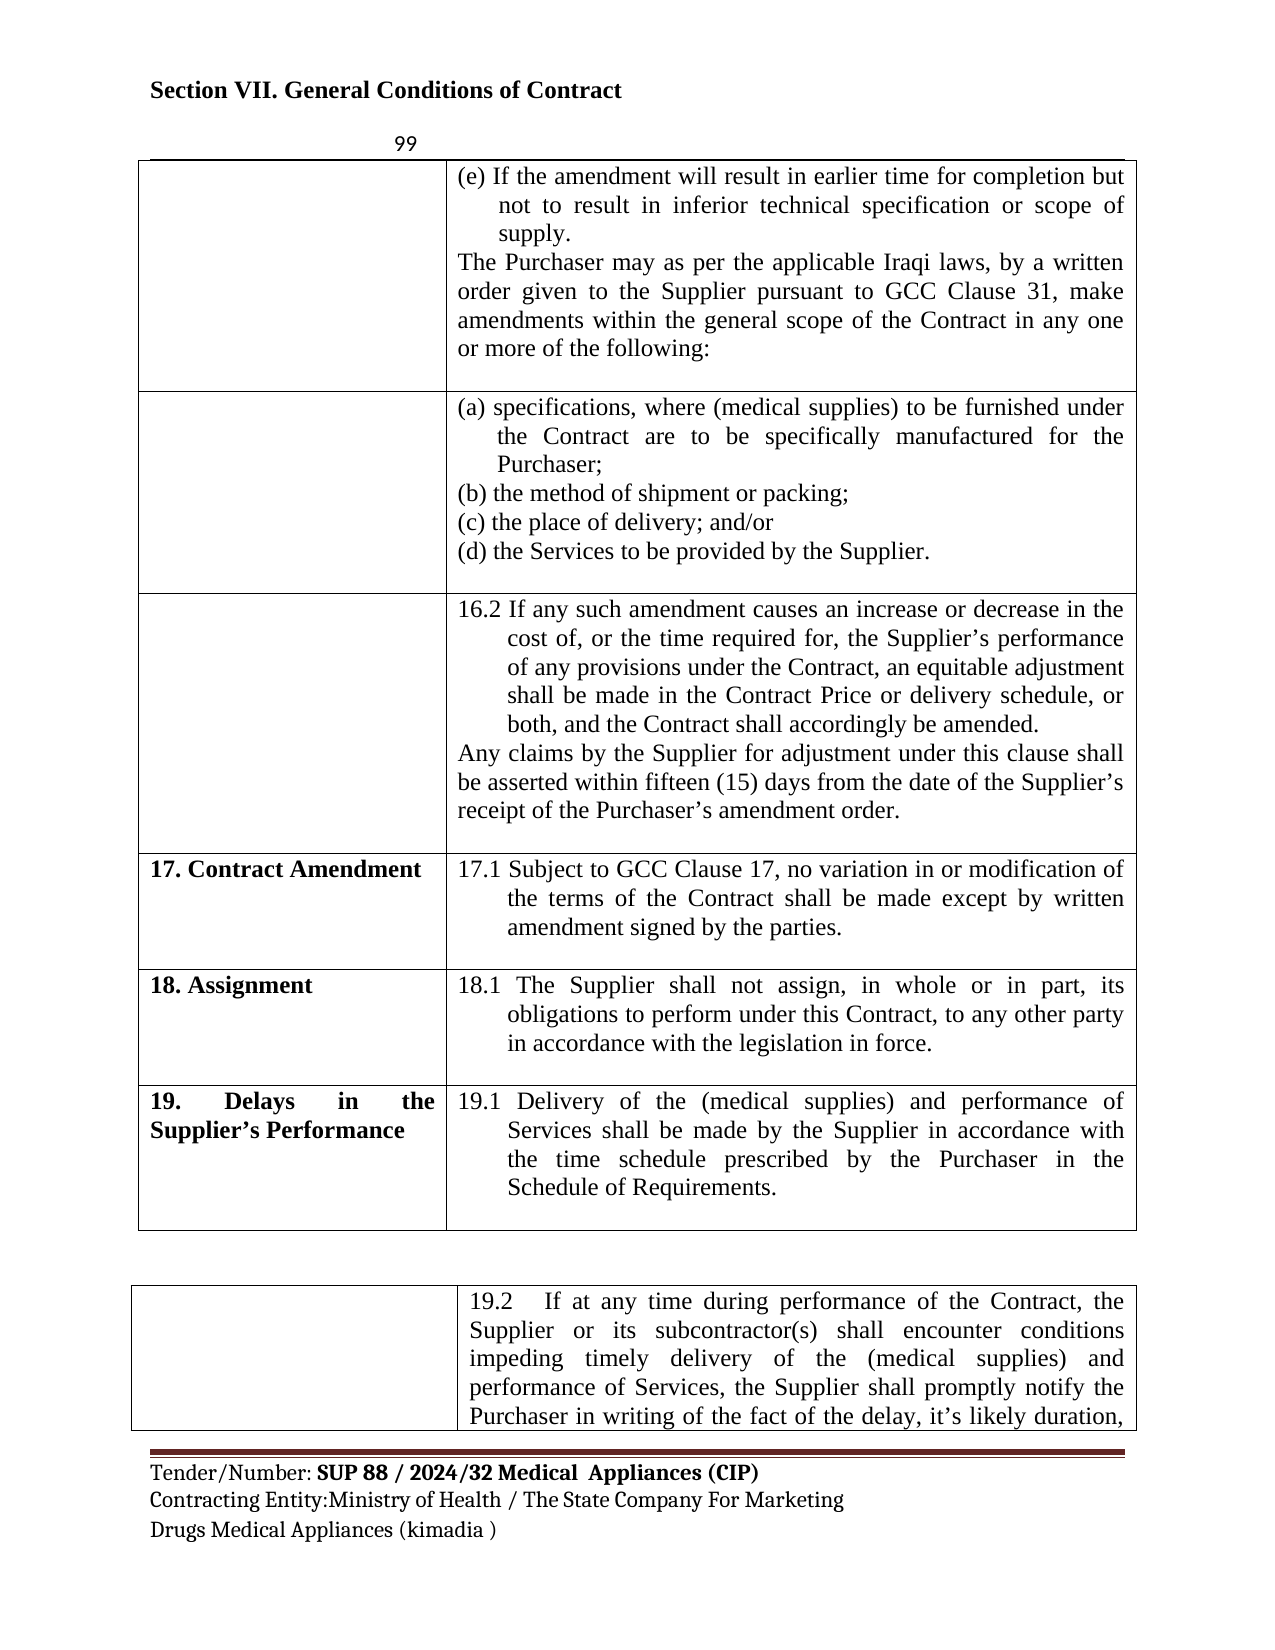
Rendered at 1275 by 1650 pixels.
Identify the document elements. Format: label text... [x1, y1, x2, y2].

table_cell [139, 594, 446, 853]
table_cell 18.1 The Supplier shall not assign, in whole or in part, its obligations to perform under this Contract, to any other party in accordance with the legislation in force. [447, 970, 1136, 1085]
table_cell [139, 392, 446, 593]
table_cell 17. Contract Amendment [139, 854, 446, 969]
table_cell 19.1 Delivery of the (medical supplies) and performance of Services shall be made by the Supplier in accordance with the time schedule prescribed by the Purchaser in the Schedule of Requirements. [447, 1086, 1136, 1230]
table_cell (a) specifications, where (medical supplies) to be furnished under the Contract are to be specifically manufactured for the Purchaser; (b) the method of shipment or packing; (c) the place of delivery; and/or (d) the Services to be provided by the Supplier. [447, 392, 1136, 593]
table_cell 17.1 Subject to GCC Clause 17, no variation in or modification of the terms of the Contract shall be made except by written amendment signed by the parties. [447, 854, 1136, 969]
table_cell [139, 161, 446, 391]
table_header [458, 1286, 1136, 1430]
table_header [132, 1286, 457, 1430]
table_cell 18. Assignment [139, 970, 446, 1085]
table_cell 19. Delays in the Supplier’s Performance [139, 1086, 446, 1230]
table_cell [447, 161, 1136, 391]
table_cell 16.2 If any such amendment causes an increase or decrease in the cost of, or the time required for, the Supplier’s performance of any provisions under the Contract, an equitable adjustment shall be made in the Contract Price or delivery schedule, or both, and the Contract shall accordingly be amended. Any claims by the Supplier for adjustment under this clause shall be asserted within fifteen (15) days from the date of the Supplier’s receipt of the Purchaser’s amendment order. [447, 594, 1136, 853]
